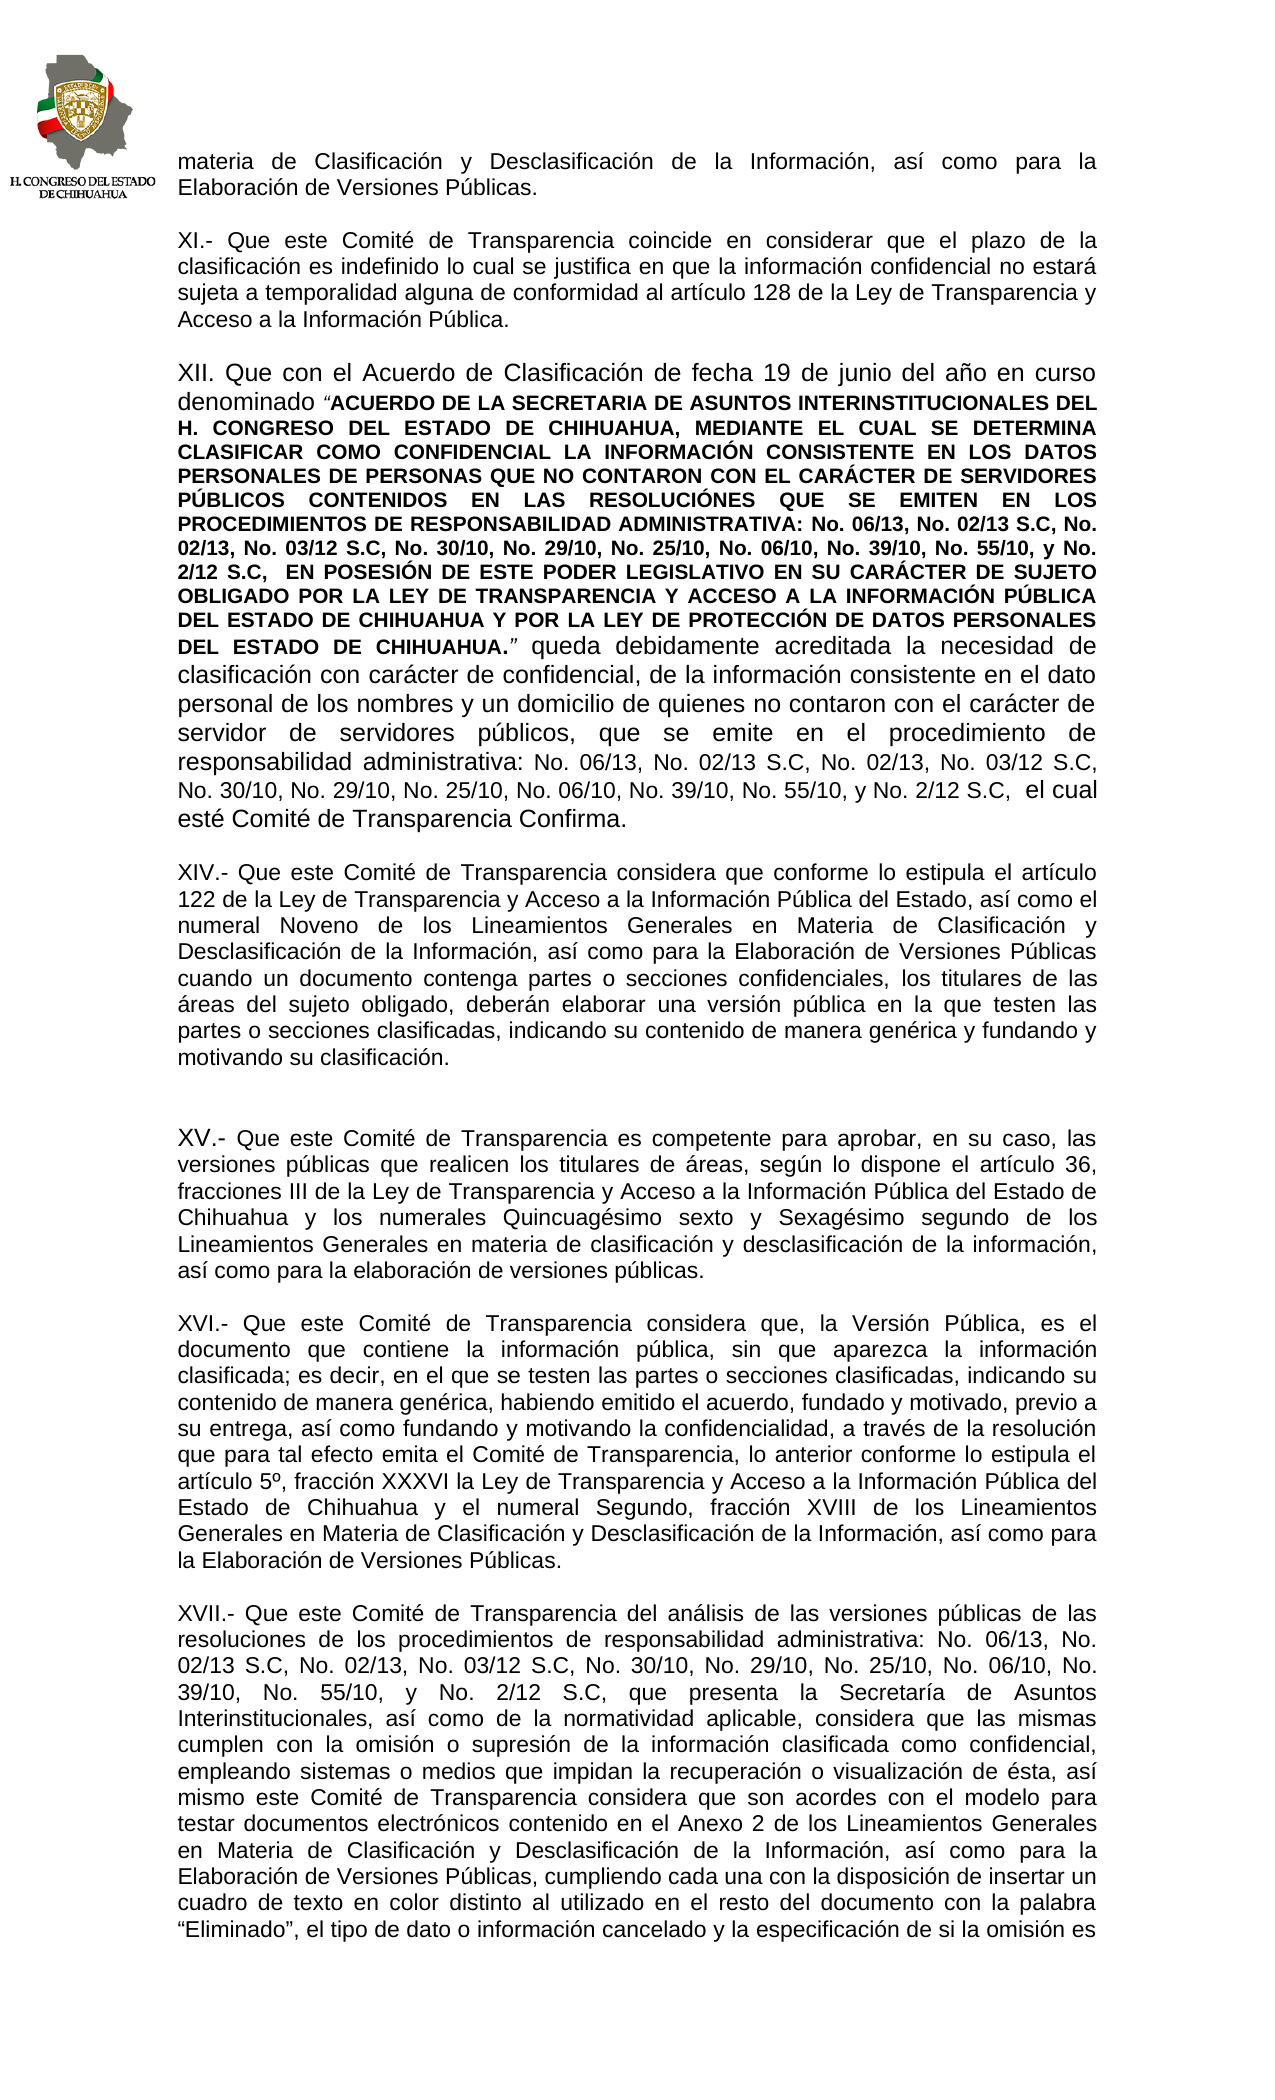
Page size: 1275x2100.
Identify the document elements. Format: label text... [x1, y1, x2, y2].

text XVI.- Que este Comité de Transparencia considera que, la Versión Pública, es el documento que contiene la información pública, sin que aparezca la información clasificada; es decir, en el que se testen las partes o secciones clasificadas, indicando su contenido de manera genérica, habiendo emitido el acuerdo, fundado y motivado, previo a su entrega, así como fundando y motivando la confidencialidad, a través de la resolución que para tal efecto emita el Comité de Transparencia, lo anterior conforme lo estipula el artículo 5º, fracción XXXVI la Ley de Transparencia y Acceso a la Información Pública del Estado de Chihuahua y el numeral Segundo, fracción XVIII de los Lineamientos Generales en Materia de Clasificación y Desclasificación de la Información, así como para la Elaboración de Versiones Públicas. [177, 1309, 1098, 1573]
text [177, 148, 1098, 200]
text XI.- Que este Comité de Transparencia coincide en considerar que el plazo de la clasificación es indefinido lo cual se justifica en que la información confidencial no estará sujeta a temporalidad alguna de conformidad al artículo 128 de la Ley de Transparencia y Acceso a la Información Pública. [177, 227, 1098, 332]
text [177, 1599, 1098, 1942]
text XV.- Que este Comité de Transparencia es competente para aprobar, en su caso, las versiones públicas que realicen los titulares de áreas, según lo dispone el artículo 36, fracciones III de la Ley de Transparencia y Acceso a la Información Pública del Estado de Chihuahua y los numerales Quincuagésimo sexto y Sexagésimo segundo de los Lineamientos Generales en materia de clasificación y desclasificación de la información, así como para la elaboración de versiones públicas. [177, 1123, 1098, 1283]
text XII. Que con el Acuerdo de Clasificación de fecha 19 de junio del año en curso denominado “ACUERDO DE LA SECRETARIA DE ASUNTOS INTERINSTITUCIONALES DEL H. CONGRESO DEL ESTADO DE CHIHUAHUA, MEDIANTE EL CUAL SE DETERMINA CLASIFICAR COMO CONFIDENCIAL LA INFORMACIÓN CONSISTENTE EN LOS DATOS PERSONALES DE PERSONAS QUE NO CONTARON CON EL CARÁCTER DE SERVIDORES PÚBLICOS CONTENIDOS EN LAS RESOLUCIÓNES QUE SE EMITEN EN LOS PROCEDIMIENTOS DE RESPONSABILIDAD ADMINISTRATIVA: No. 06/13, No. 02/13 S.C, No. 02/13, No. 03/12 S.C, No. 30/10, No. 29/10, No. 25/10, No. 06/10, No. 39/10, No. 55/10, y No. 2/12 S.C, EN POSESIÓN DE ESTE PODER LEGISLATIVO EN SU CARÁCTER DE SUJETO OBLIGADO POR LA LEY DE TRANSPARENCIA Y ACCESO A LA INFORMACIÓN PÚBLICA DEL ESTADO DE CHIHUAHUA Y POR LA LEY DE PROTECCIÓN DE DATOS PERSONALES DEL ESTADO DE CHIHUAHUA.” queda debidamente acreditada la necesidad de clasificación con carácter de confidencial, de la información consistente en el dato personal de los nombres y un domicilio de quienes no contaron con el carácter de servidor de servidores públicos, que se emite en el procedimiento de responsabilidad administrativa: No. 06/13, No. 02/13 S.C, No. 02/13, No. 03/12 S.C, No. 30/10, No. 29/10, No. 25/10, No. 06/10, No. 39/10, No. 55/10, y No. 2/12 S.C, el cual esté Comité de Transparencia Confirma. [177, 358, 1098, 833]
text XIV.- Que este Comité de Transparencia considera que conforme lo estipula el artículo 122 de la Ley de Transparencia y Acceso a la Información Pública del Estado, así como el numeral Noveno de los Lineamientos Generales en Materia de Clasificación y Desclasificación de la Información, así como para la Elaboración de Versiones Públicas cuando un documento contenga partes o secciones confidenciales, los titulares de las áreas del sujeto obligado, deberán elaborar una versión pública en la que testen las partes o secciones clasificadas, indicando su contenido de manera genérica y fundando y motivando su clasificación. [177, 859, 1098, 1070]
picture [5, 45, 159, 205]
